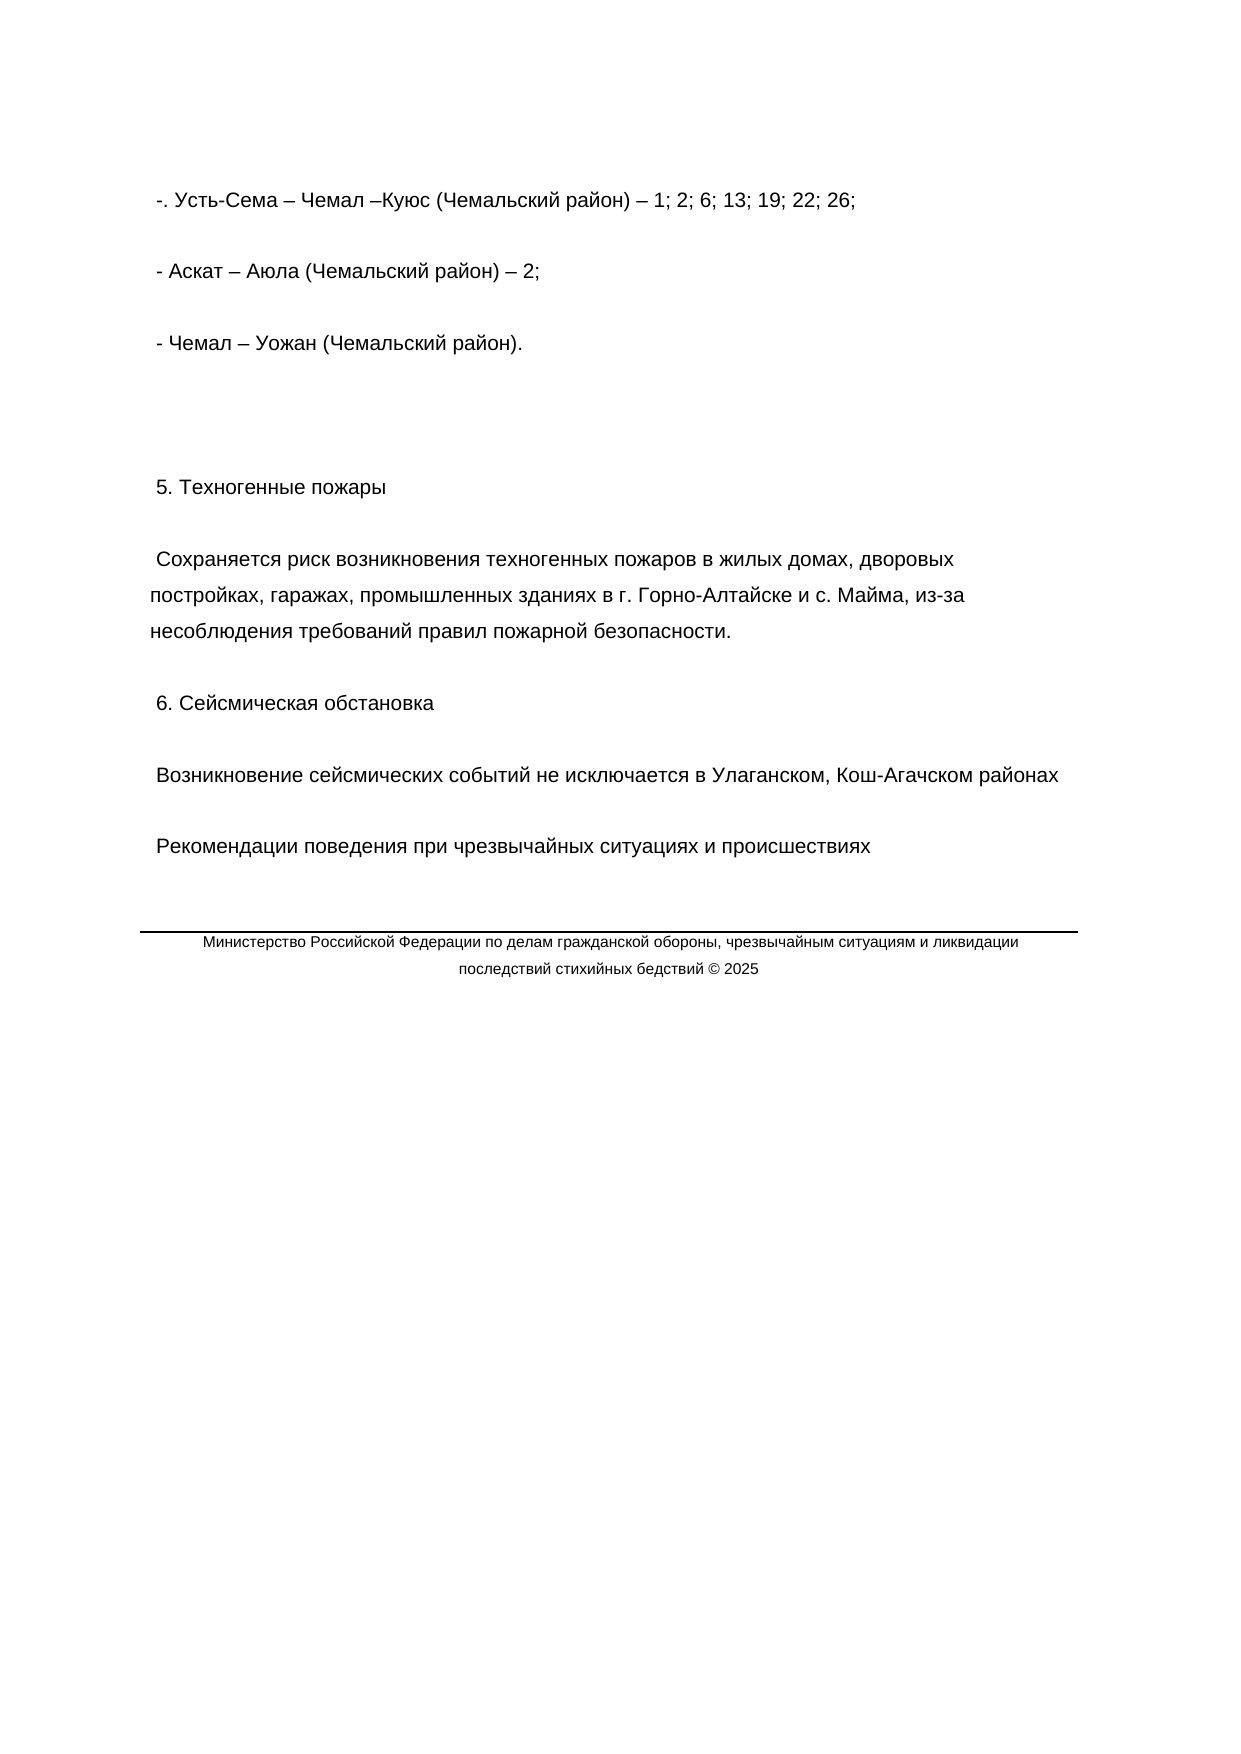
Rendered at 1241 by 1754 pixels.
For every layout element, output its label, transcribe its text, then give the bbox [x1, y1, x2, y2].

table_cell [140, 150, 1078, 931]
table_cell Министерство Российской Федерации по делам гражданской обороны, чрезвычайным ситуациям и ликвидации последствий стихийных бедствий © 2025 [140, 933, 1078, 1015]
